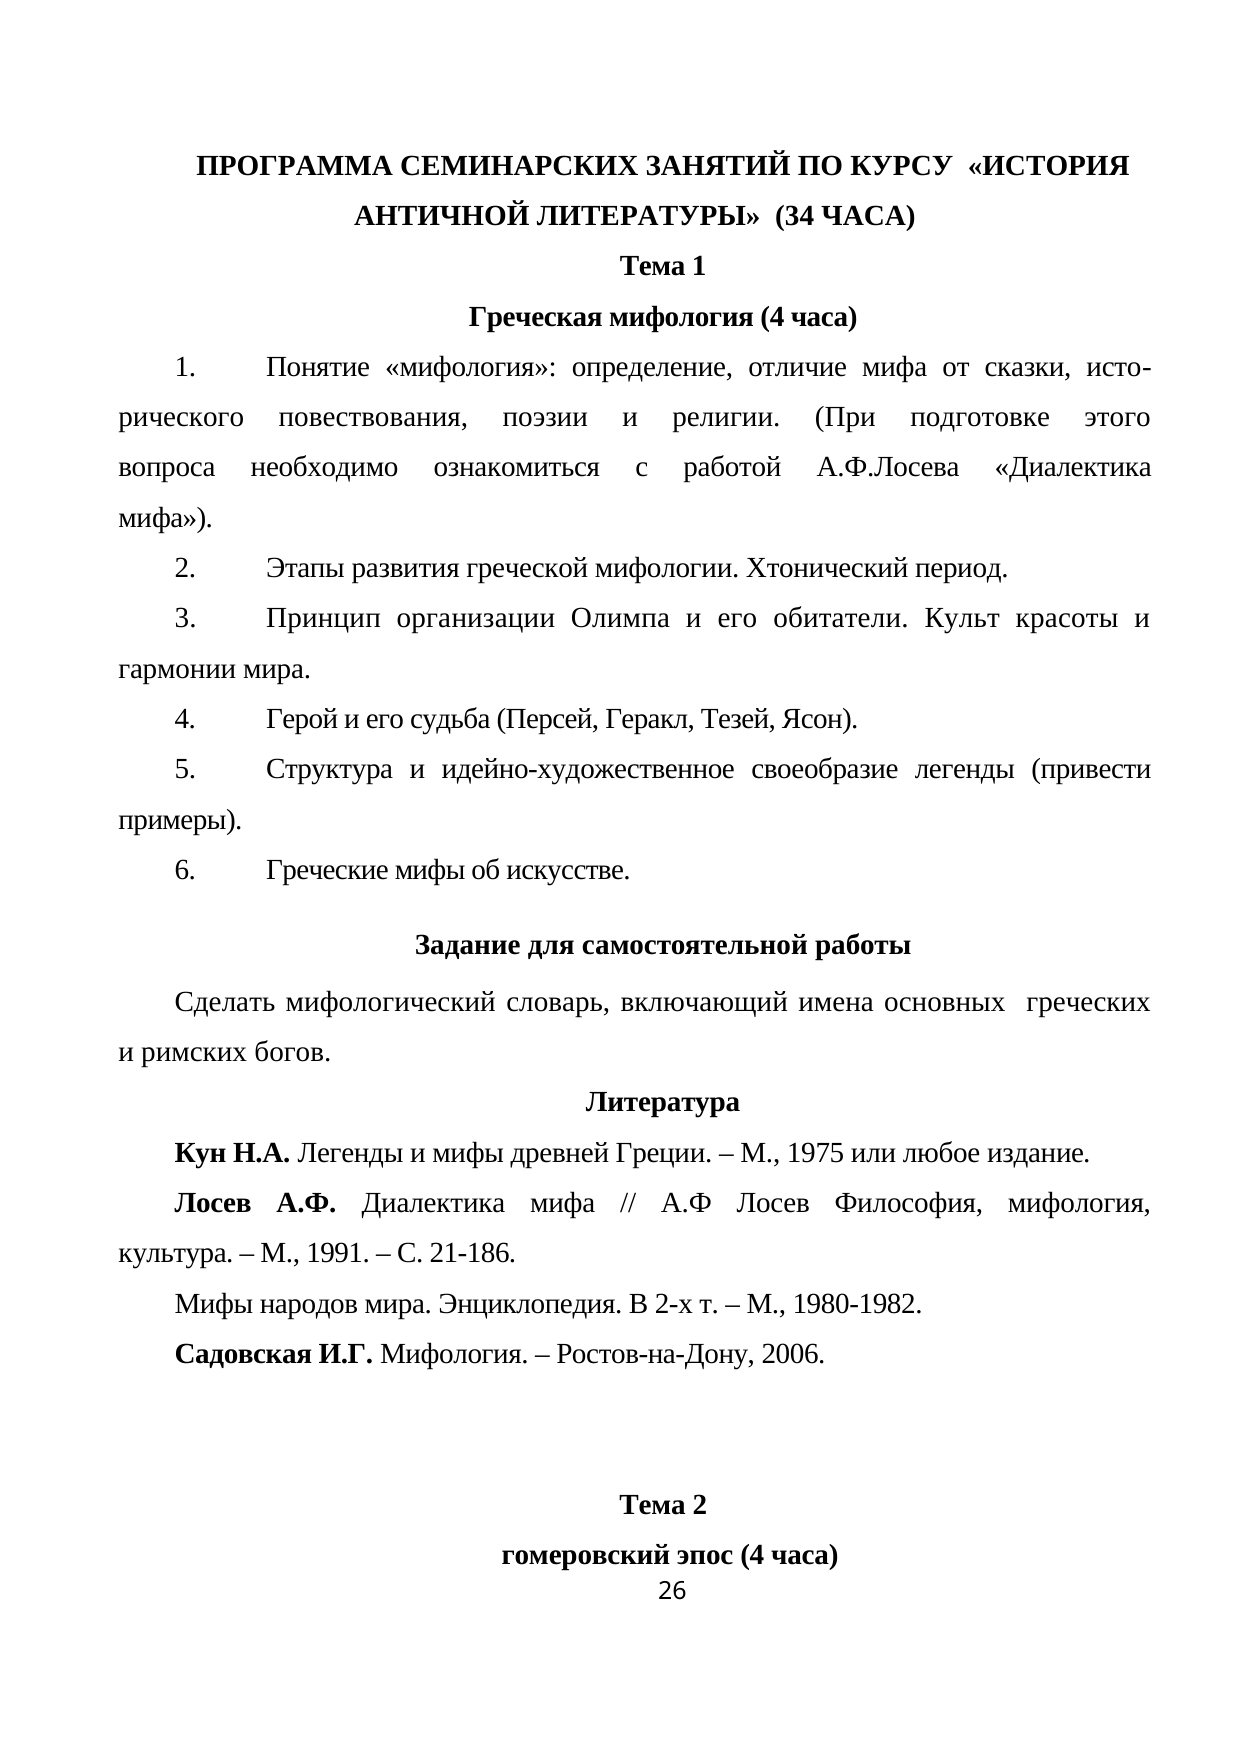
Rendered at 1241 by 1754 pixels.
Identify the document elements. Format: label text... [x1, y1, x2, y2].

text гомеровский эпос (4 часа) [118, 1537, 1152, 1571]
subtitle Задание для самостоятельной работы [118, 927, 1152, 961]
list Греческие мифы об искусстве. [118, 852, 1152, 886]
text Сделать мифологический словарь, включающий имена основных греческих и римских богов. [118, 984, 1152, 1068]
text Лосев А.Ф. Диалектика мифа // А.Ф Лосев Философия, мифология, культура. – М., 1991. – С. 21-186. [118, 1185, 1152, 1269]
list Структура и идейно-художественное своеобразие легенды (привести примеры). [118, 751, 1152, 835]
text Тема 2 [118, 1487, 1152, 1521]
list Герой и его судьба (Персей, Геракл, Тезей, Ясон). [118, 701, 1152, 735]
list Понятие «мифология»: определение, отличие мифа от сказки, исторического повествования, поэзии и религии. (При подготовке этого вопроса необходимо ознакомиться с работой А.Ф.Лосева «Диалектика мифа»). [118, 349, 1152, 533]
text Литература [118, 1084, 1152, 1118]
text Садовская И.Г. Мифология. – Ростов-на-Дону, 2006. [118, 1336, 1152, 1370]
list Принцип организации Олимпа и его обитатели. Культ красоты и гармонии мира. [118, 601, 1152, 684]
text Тема 1 [118, 248, 1152, 282]
text Мифы народов мира. Энциклопедия. В 2-х т. – М., 1980-1982. [118, 1286, 1152, 1319]
text ПРОГРАММА СЕМИНАРСКИХ ЗАНЯТИЙ ПО КУРСУ «ИСТОРИЯ АНТИЧНОЙ ЛИТЕРАТУРЫ» (34 ЧАСА) [118, 148, 1152, 232]
list Этапы развития греческой мифологии. Хтонический период. [118, 550, 1152, 584]
text Греческая мифология (4 часа) [118, 299, 1152, 332]
text Кун Н.А. Легенды и мифы древней Греции. – М., 1975 или любое издание. [118, 1135, 1152, 1168]
